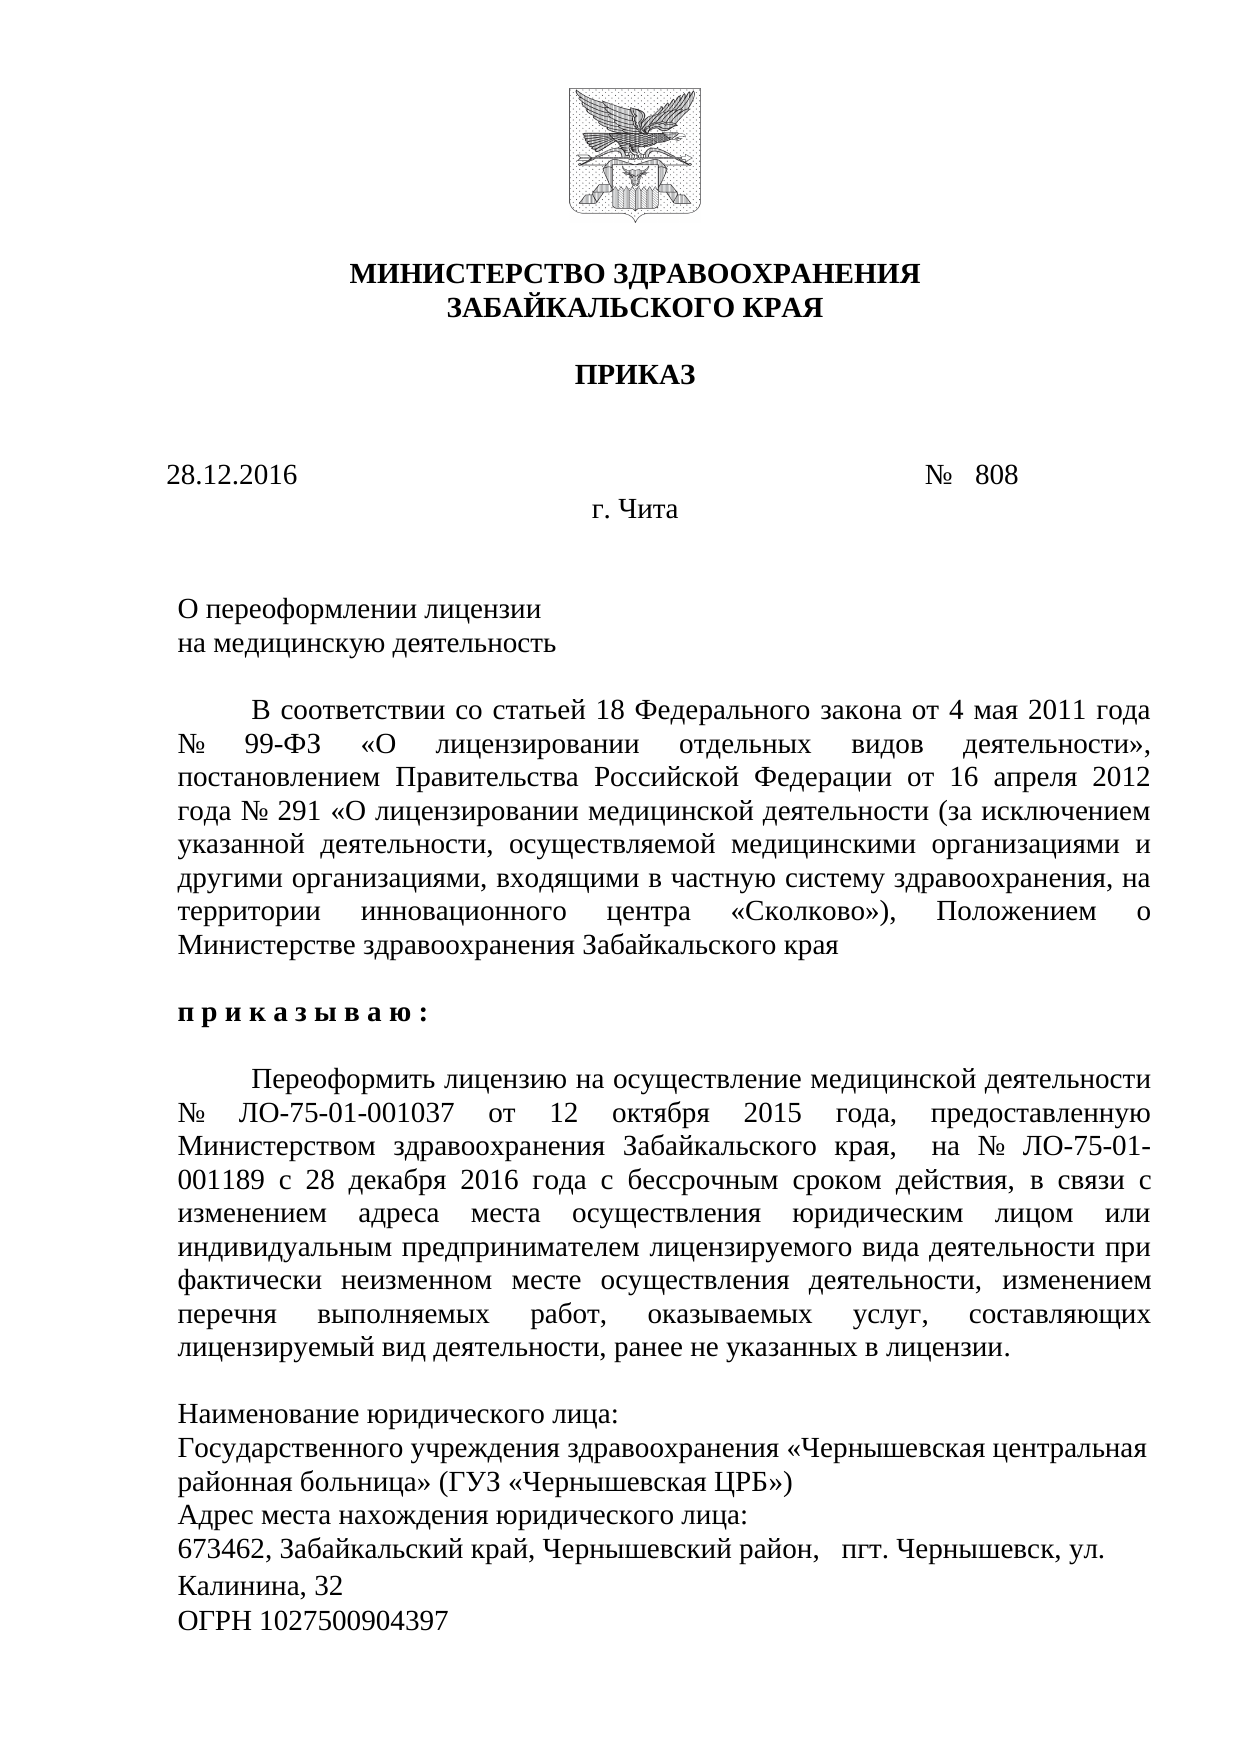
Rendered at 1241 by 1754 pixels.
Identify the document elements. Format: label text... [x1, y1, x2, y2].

text Наименование юридического лица: [177, 1397, 1152, 1430]
text 673462, Забайкальский край, Чернышевский район, пгт. Чернышевск, ул. Калинина, 32 [177, 1531, 1152, 1603]
text МИНИСТеРство здравоохранения [118, 256, 1152, 290]
table_header 808 [964, 458, 1152, 491]
text на медицинскую деятельность [177, 625, 1152, 659]
text ПРИКАЗ [118, 357, 1152, 390]
text Адрес места нахождения юридического лица: [177, 1497, 1152, 1531]
text ОГРН 1027500904397 [177, 1603, 1152, 1636]
text Государственного учреждения здравоохранения «Чернышевская центральная районная больница» (ГУЗ «Чернышевская ЦРБ») [177, 1430, 1152, 1497]
table_header № [418, 458, 963, 491]
text В соответствии со статьей 18 Федерального закона от 4 мая 2011 года № 99-ФЗ «О лицензировании отдельных видов деятельности», постановлением Правительства Российской Федерации от 16 апреля 2012 года № 291 «О лицензировании медицинской деятельности (за исключением указанной деятельности, осуществляемой медицинскими организациями и другими организациями, входящими в частную систему здравоохранения, на территории инновационного центра «Сколково»), Положением о Министерстве здравоохранения Забайкальского края [177, 692, 1152, 961]
table_header 28.12.2016 [155, 458, 418, 491]
text п р и к а з ы в а ю : [177, 994, 1142, 1028]
text ЗАБАЙКАЛЬСКОГО КРАЯ [118, 290, 1152, 323]
text г. Чита [118, 491, 1152, 524]
text Переоформить лицензию на осуществление медицинской деятельности № ЛО-75-01-001037 от 12 октября 2015 года, предоставленную Министерством здравоохранения Забайкальского края, на № ЛО-75-01-001189 с 28 декабря 2016 года с бессрочным сроком действия, в связи с изменением адреса места осуществления юридическим лицом или индивидуальным предпринимателем лицензируемого вида деятельности при фактически неизменном месте осуществления деятельности, изменением перечня выполняемых работ, оказываемых услуг, составляющих лицензируемый вид деятельности, ранее не указанных в лицензии. [177, 1061, 1152, 1363]
text О переоформлении лицензии [177, 592, 1152, 625]
